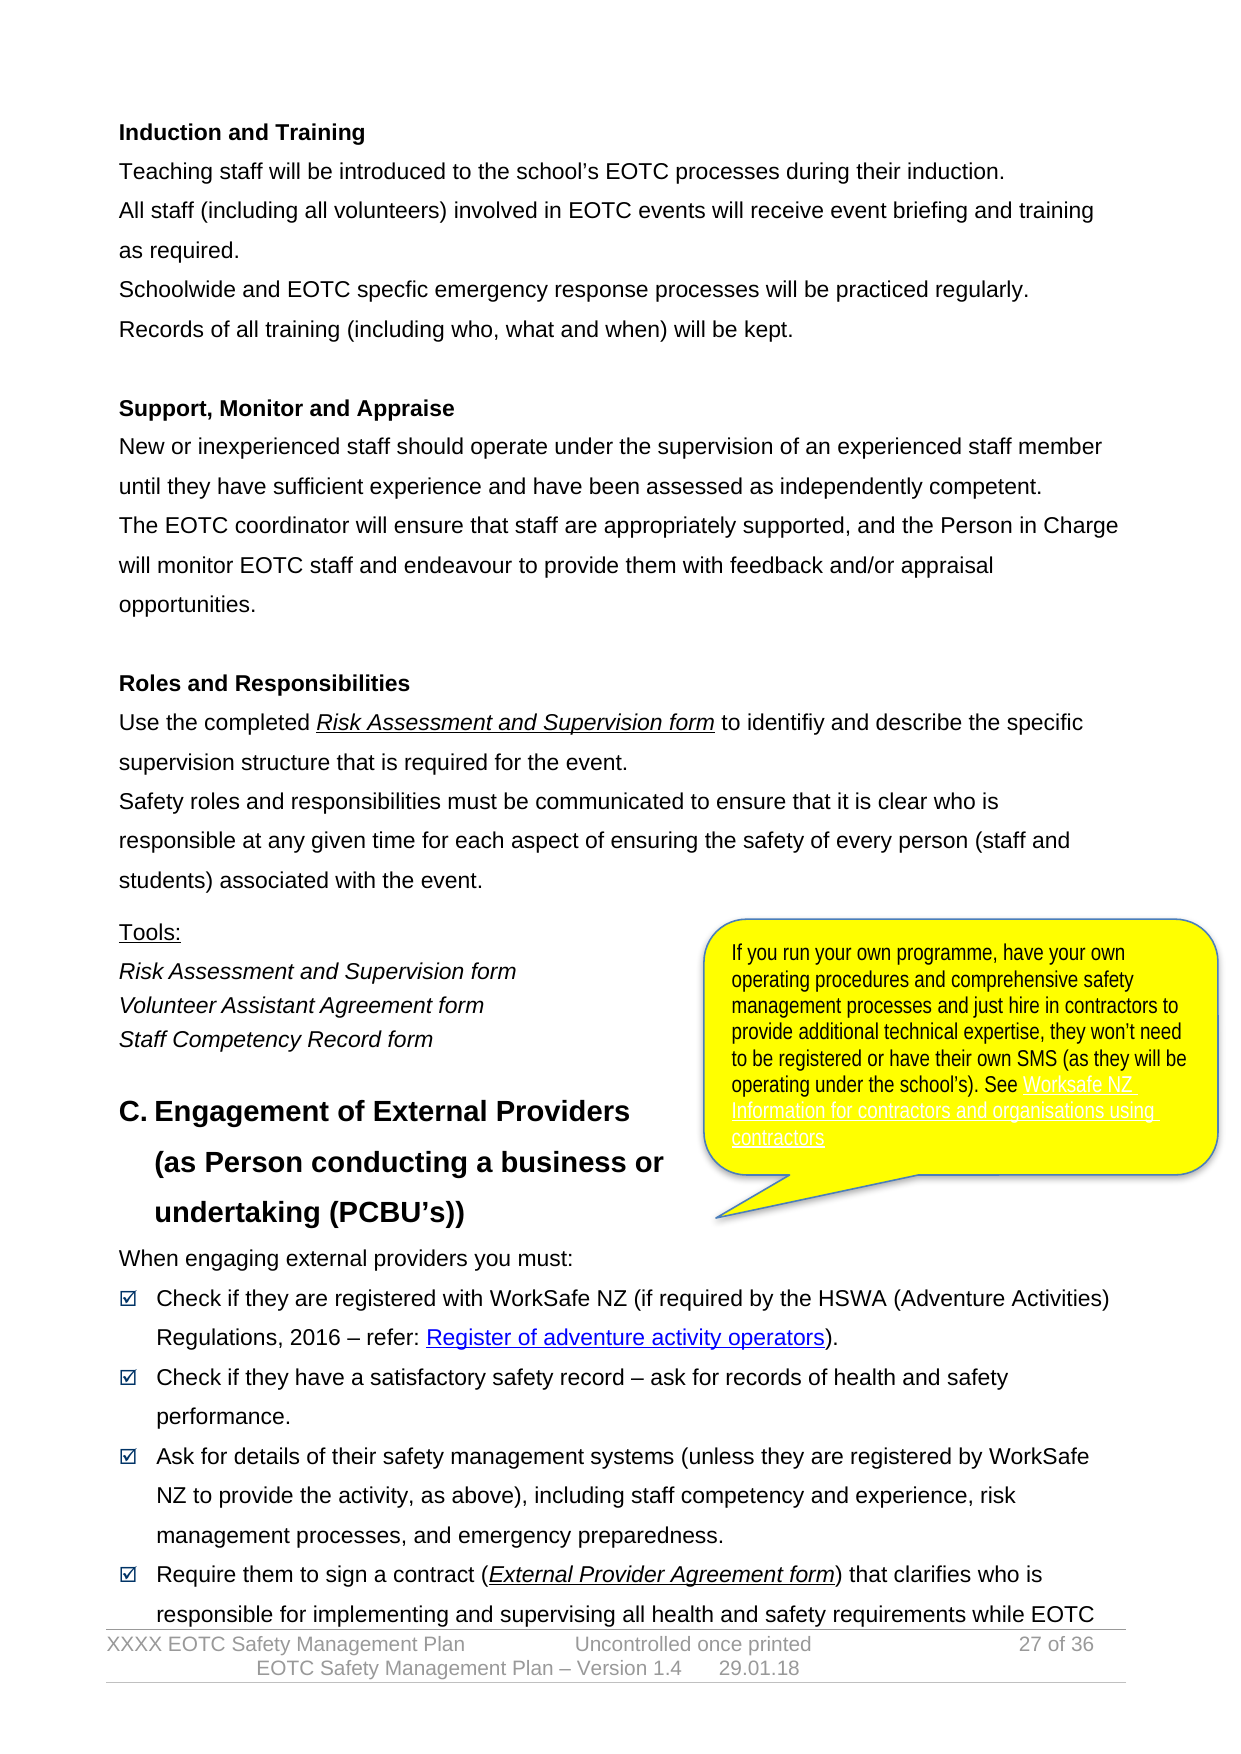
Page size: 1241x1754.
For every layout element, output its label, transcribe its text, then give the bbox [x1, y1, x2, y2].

text Teaching staff will be introduced to the school’s EOTC processes during their induction. [119, 158, 1121, 184]
list Check if they are registered with WorkSafe NZ (if required by the HSWA (Adventure Activities) Regulations, 2016 – refer: Register of adventure activity operators). [119, 1285, 1121, 1351]
list Staff Competency Record form [119, 1026, 698, 1052]
subtitle Support, Monitor and Appraise [119, 394, 1121, 421]
subtitle Tools: [119, 919, 731, 945]
subtitle Engagement of External Providers (as Person conducting a business or undertaking (PCBU’s)) [119, 1094, 1121, 1229]
text The EOTC coordinator will ensure that staff are appropriately supported, and the Person in Charge will monitor EOTC staff and endeavour to provide them with feedback and/or appraisal opportunities. [119, 512, 1121, 618]
text Use the completed Risk Assessment and Supervision form to identifiy and describe the specific supervision structure that is required for the event. [119, 709, 1121, 775]
text When engaging external providers you must: [119, 1245, 1121, 1272]
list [119, 1561, 1121, 1627]
text Schoolwide and EOTC specfic emergency response processes will be practiced regularly. [119, 276, 1121, 302]
list Risk Assessment and Supervision form [119, 958, 699, 984]
list Volunteer Assistant Agreement form [119, 992, 698, 1018]
text All staff (including all volunteers) involved in EOTC events will receive event briefing and training as required. [119, 197, 1121, 263]
subtitle Roles and Responsibilities [119, 670, 1121, 697]
text New or inexperienced staff should operate under the supervision of an experienced staff member until they have sufficient experience and have been assessed as independently competent. [119, 433, 1121, 499]
text Records of all training (including who, what and when) will be kept. [119, 316, 1121, 342]
list Check if they have a satisfactory safety record – ask for records of health and safety performance. [119, 1364, 1121, 1430]
text Safety roles and responsibilities must be communicated to ensure that it is clear who is responsible at any given time for each aspect of ensuring the safety of every person (staff and students) associated with the event. [119, 788, 1121, 893]
subtitle Induction and Training [119, 119, 1121, 145]
list Ask for details of their safety management systems (unless they are registered by WorkSafe NZ to provide the activity, as above), including staff competency and experience, risk management processes, and emergency preparedness. [119, 1443, 1121, 1548]
